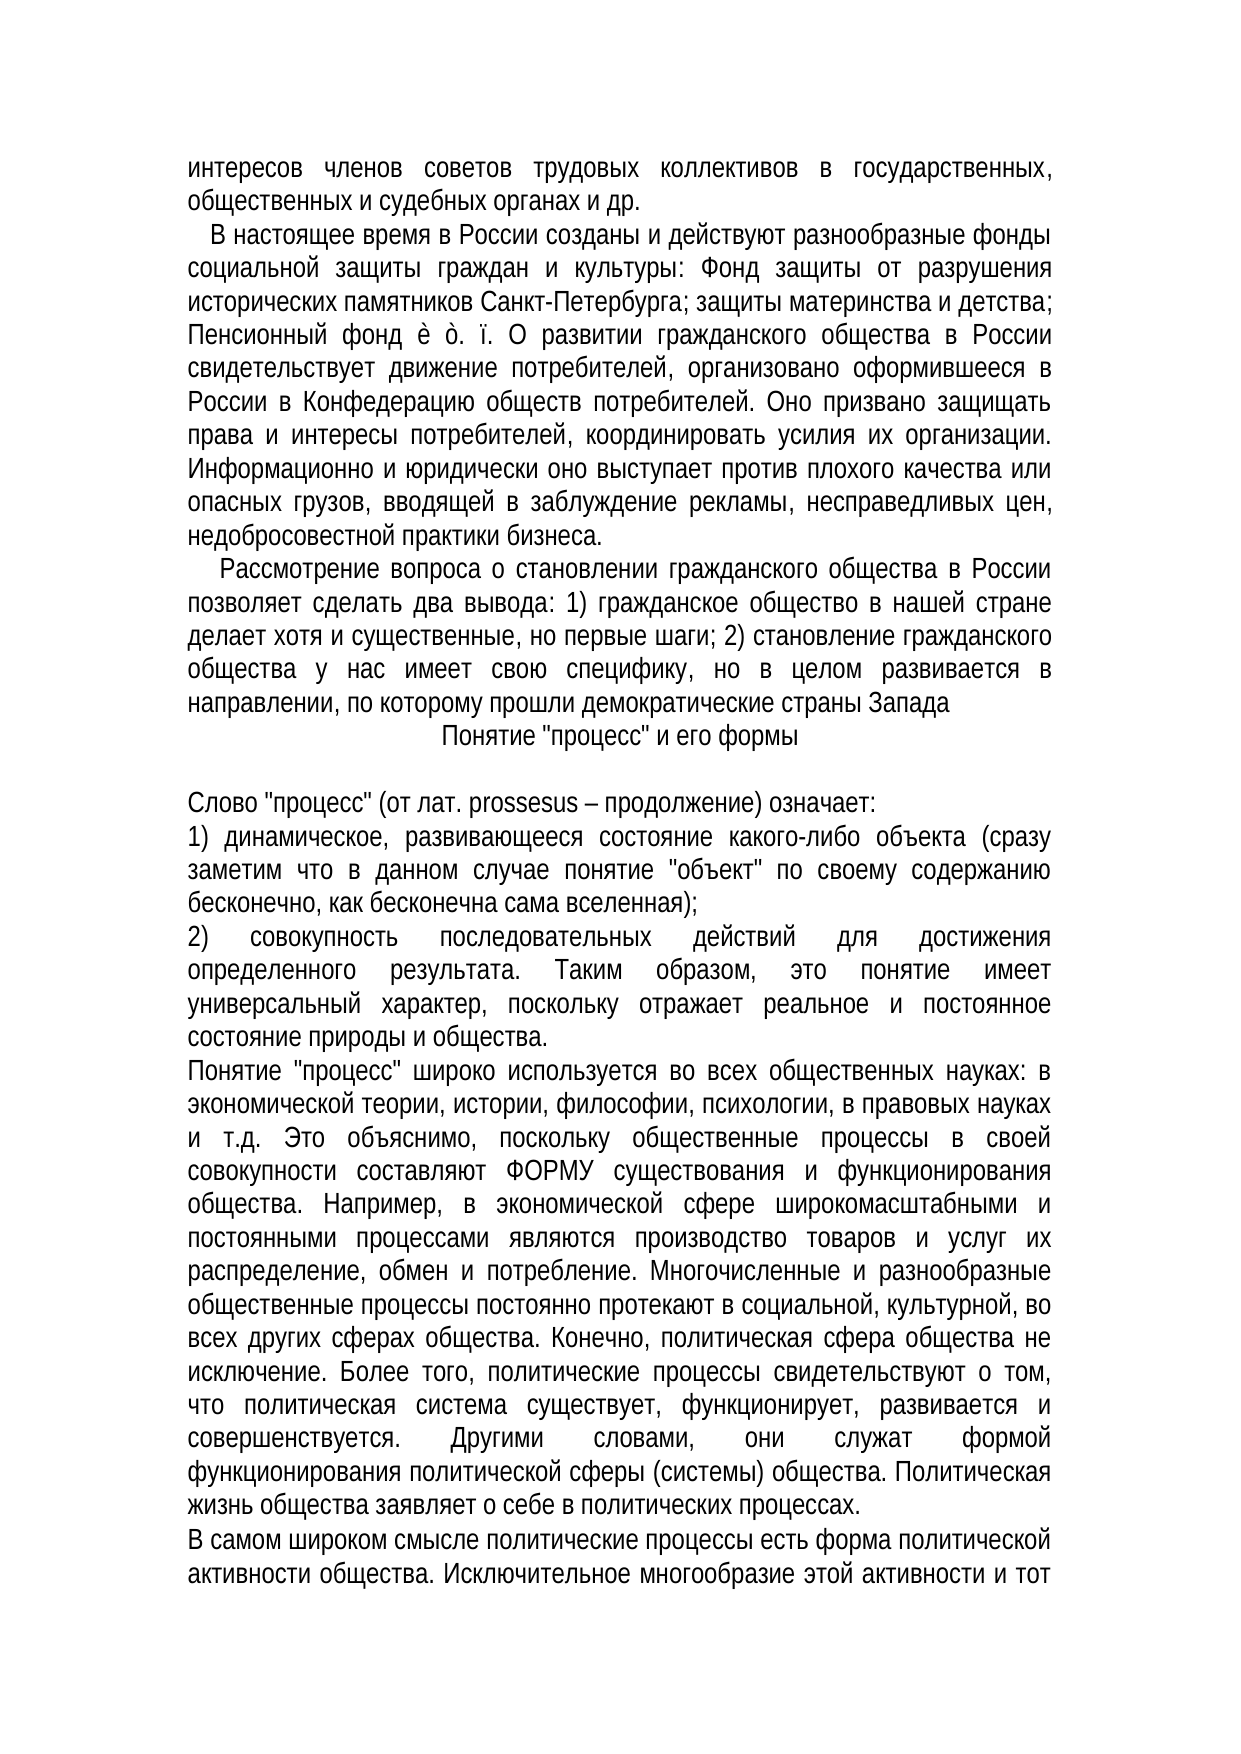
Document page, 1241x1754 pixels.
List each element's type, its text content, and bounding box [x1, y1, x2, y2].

title Понятие "процесс" и его формы [187, 718, 1053, 752]
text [187, 150, 1053, 217]
text Понятие "процесс" широко используется во всех общественных науках: в экономической теории, истории, философии, психологии, в правовых науках и т.д. Это объяснимо, поскольку общественные процессы в своей совокупности составляют ФОРМУ существования и функционирования общества. Например, в экономической сфере широкомасштабными и постоянными процессами являются производство товаров и услуг их распределение, обмен и потребление. Многочисленные и разнообразные общественные процессы постоянно протекают в социальной, культурной, во всех других сферах общества. Конечно, политическая сфера общества не исключение. Более того, политические процессы свидетельствуют о том, что политическая система существует, функционирует, развивается и совершенствуется. Другими словами, они служат формой функционирования политической сферы (системы) общества. Политическая жизнь общества заявляет о себе в политических процессах. [187, 1053, 1053, 1521]
text В настоящее время в России созданы и действуют разнообразные фонды социальной защиты граждан и культуры: Фонд защиты от разрушения исторических памятников Санкт-Петербурга; защиты материнства и детства; Пенсионный фонд è ò. ï. О развитии гражданского общества в России свидетельствует движение потребителей, организовано оформившееся в России в Конфедерацию обществ потребителей. Оно призвано защищать права и интересы потребителей, координировать усилия их организации. Информационно и юридически оно выступает против плохого качества или опасных грузов, вводящей в заблуждение рекламы, несправедливых цен, недобросовестной практики бизнеса. [187, 217, 1053, 551]
text Рассмотрение вопроса о становлении гражданского общества в России позволяет сделать два вывода: 1) гражданское общество в нашей стране делает хотя и существенные, но первые шаги; 2) становление гражданского общества у нас имеет свою специфику, но в целом развивается в направлении, по которому прошли демократические страны Запада [187, 551, 1053, 718]
text Слово "процесс" (от лат. prossesus – продолжение) означает: [187, 785, 1053, 819]
text 2) совокупность последовательных действий для достижения определенного результата. Таким образом, это понятие имеет универсальный характер, поскольку отражает реальное и постоянное состояние природы и общества. [187, 919, 1053, 1053]
text 1) динамическое, развивающееся состояние какого-либо объекта (сразу заметим что в данном случае понятие "объект" по своему содержанию бесконечно, как бесконечна сама вселенная); [187, 819, 1053, 919]
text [187, 1522, 1053, 1589]
